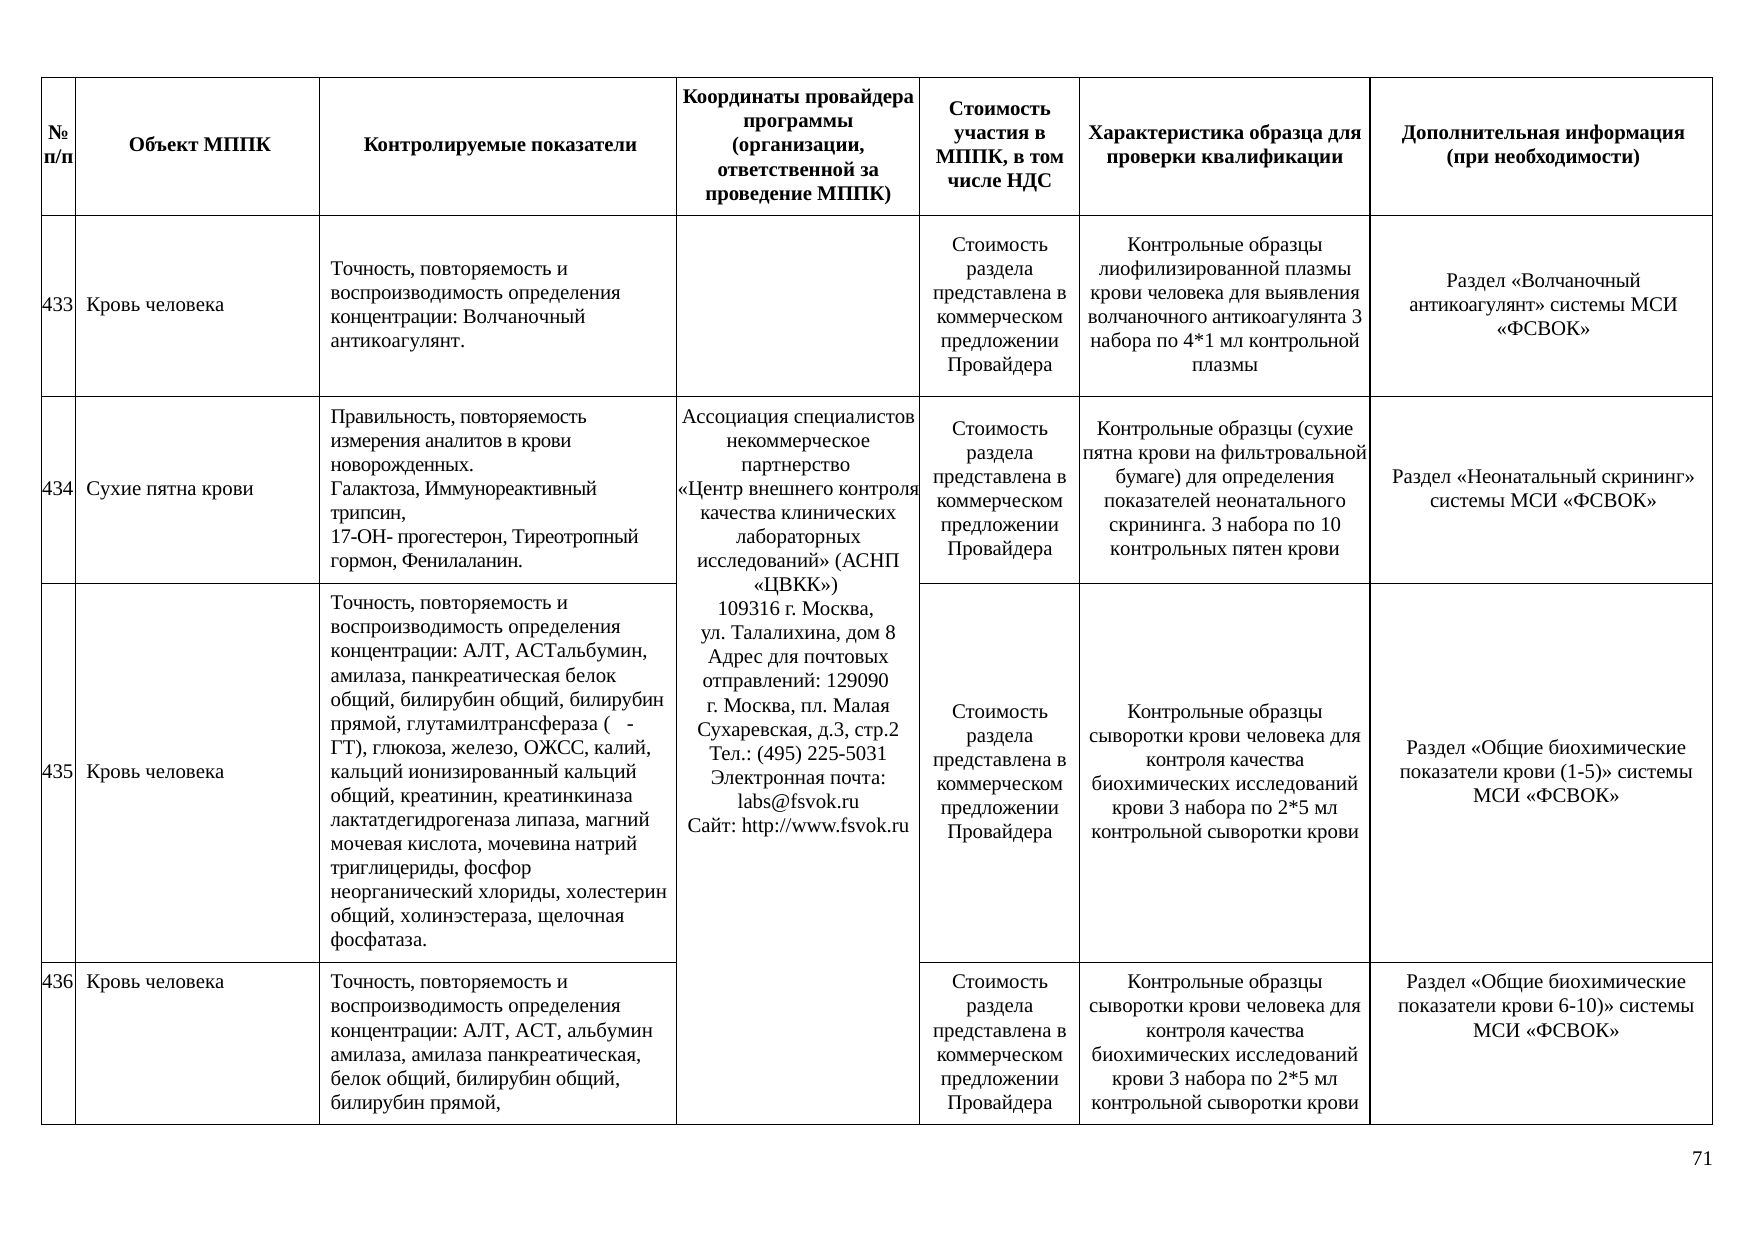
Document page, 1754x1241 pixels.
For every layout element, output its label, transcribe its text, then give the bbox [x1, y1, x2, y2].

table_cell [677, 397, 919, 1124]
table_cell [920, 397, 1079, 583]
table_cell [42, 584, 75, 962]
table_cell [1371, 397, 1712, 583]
table_header Стоимость участия в МППК, в том числе НДС [920, 78, 1079, 215]
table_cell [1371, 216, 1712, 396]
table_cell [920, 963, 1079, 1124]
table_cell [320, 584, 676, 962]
table_header Характеристика образца для проверки квалификации [1080, 78, 1369, 215]
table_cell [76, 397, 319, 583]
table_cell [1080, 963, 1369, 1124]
table_header Объект МППК [76, 78, 319, 215]
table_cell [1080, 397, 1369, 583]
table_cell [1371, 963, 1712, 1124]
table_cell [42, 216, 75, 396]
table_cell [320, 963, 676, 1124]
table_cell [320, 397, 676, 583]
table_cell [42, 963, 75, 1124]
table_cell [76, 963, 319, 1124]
table_header Координаты провайдера программы (организации, ответственной за проведение МППК) [677, 78, 919, 215]
table_header Дополнительная информация (при необходимости) [1371, 78, 1712, 215]
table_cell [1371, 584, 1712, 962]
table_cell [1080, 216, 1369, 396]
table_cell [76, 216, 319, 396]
table_header № п/п [42, 78, 75, 215]
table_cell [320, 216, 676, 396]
table_header Контролируемые показатели [320, 78, 676, 215]
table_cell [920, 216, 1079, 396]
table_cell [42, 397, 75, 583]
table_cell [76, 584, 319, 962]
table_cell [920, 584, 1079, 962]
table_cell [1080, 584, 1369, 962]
